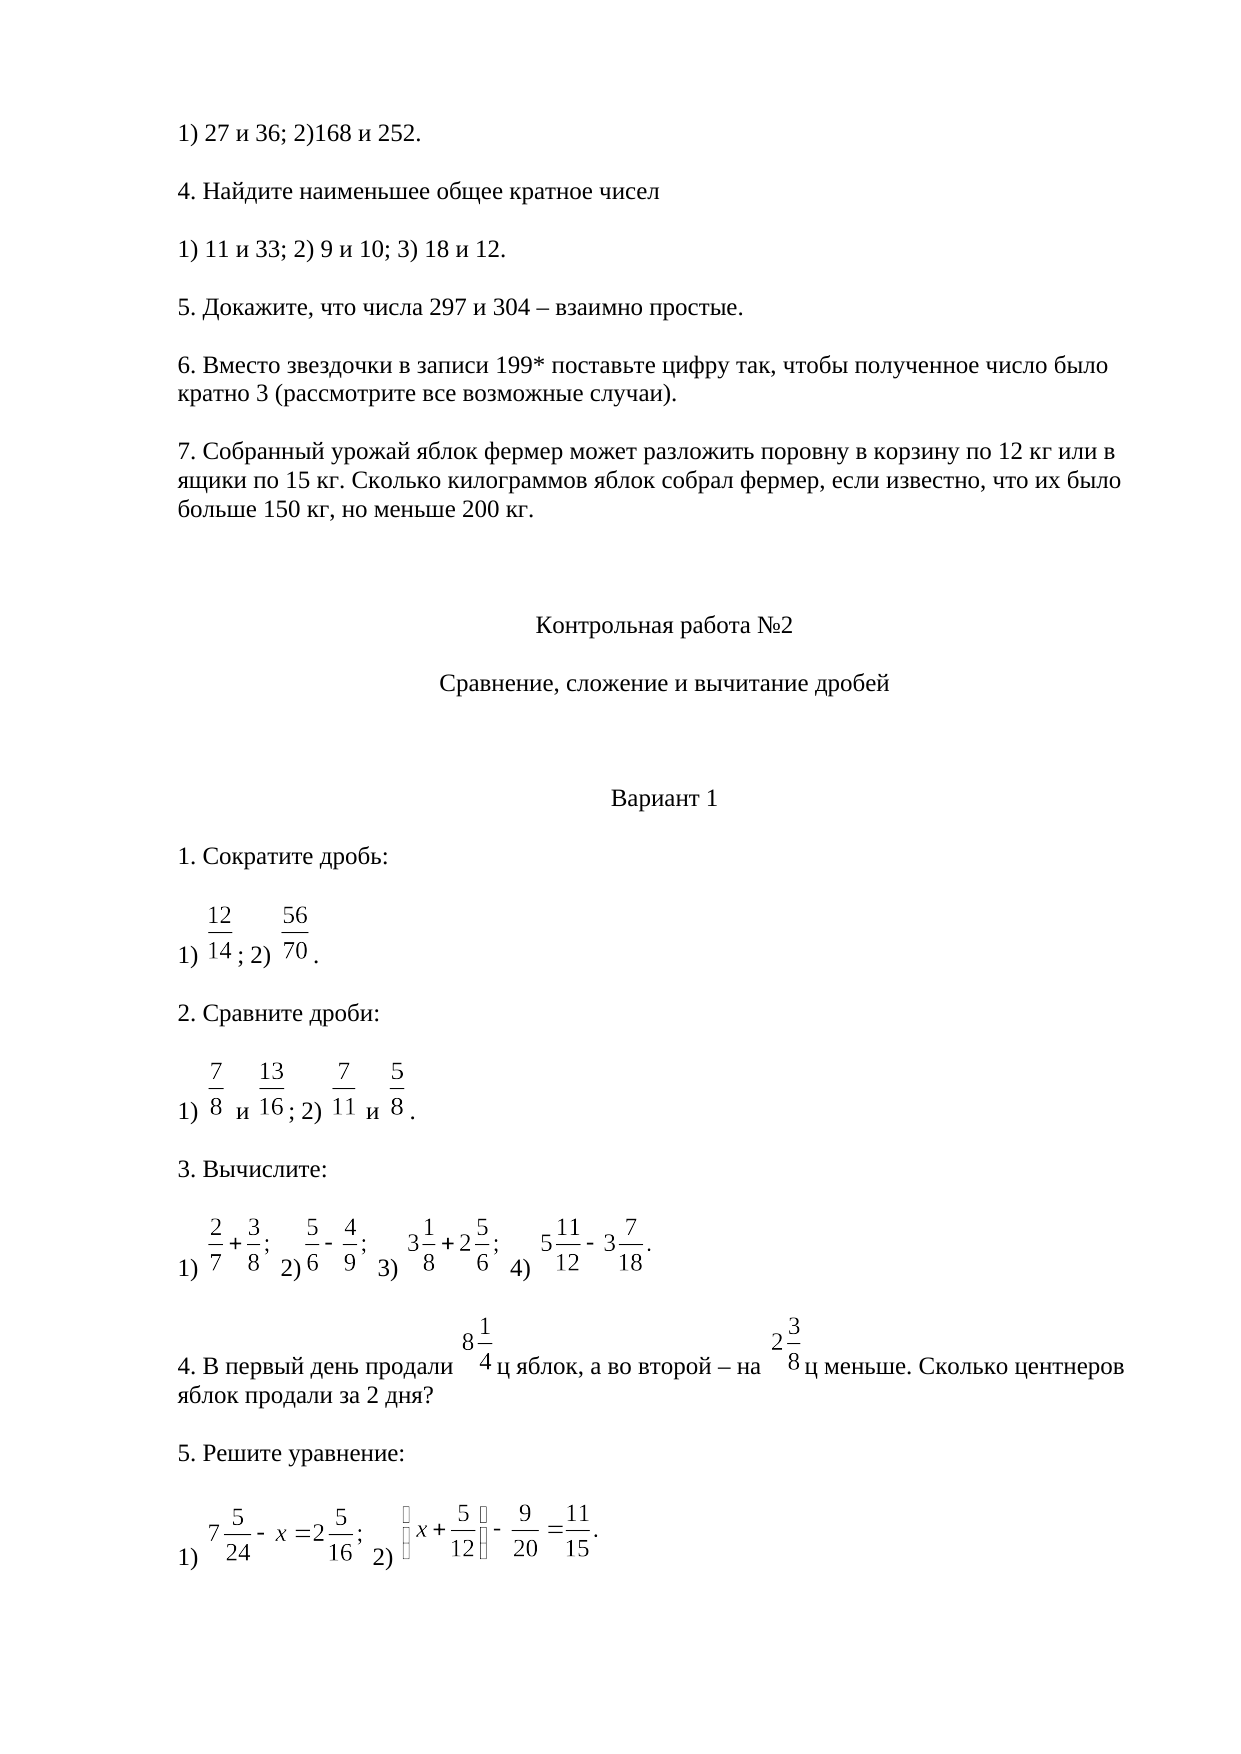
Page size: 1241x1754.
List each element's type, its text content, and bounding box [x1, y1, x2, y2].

text 4. В первый день продали ц яблок, а во второй – на ц меньше. Сколько центнеров яблок продали за 2 дня? [177, 1311, 1152, 1408]
text 4. Найдите наименьшее общее кратное чисел [177, 176, 1152, 205]
picture [204, 1501, 367, 1566]
text 1) и ; 2) и . [177, 1056, 1152, 1125]
picture [459, 1310, 497, 1375]
text 5. Решите уравнение: [177, 1438, 1152, 1466]
picture [537, 1212, 655, 1276]
text 1) 27 и 36; 2)168 и 252. [177, 118, 1152, 147]
picture [204, 899, 237, 964]
picture [204, 1212, 274, 1276]
picture [767, 1310, 805, 1375]
picture [328, 1055, 360, 1120]
text 2. Сравните дроби: [177, 998, 1152, 1027]
text 5. Докажите, что числа 297 и 304 – взаимно простые. [177, 292, 1152, 321]
picture [204, 1055, 230, 1120]
picture [301, 1212, 371, 1276]
text 1) 11 и 33; 2) 9 и 10; 3) 18 и 12. [177, 234, 1152, 263]
text 3. Вычислите: [177, 1154, 1152, 1183]
picture [277, 899, 313, 964]
text 7. Собранный урожай яблок фермер может разложить поровну в корзину по 12 кг или в ящики по 15 кг. Сколько килограммов яблок собрал фермер, если известно, что их было больше 150 кг, но меньше 200 кг. [177, 436, 1152, 523]
text 6. Вместо звездочки в записи 199* поставьте цифру так, чтобы полученное число было кратно 3 (рассмотрите все возможные случаи). [177, 350, 1152, 407]
text Контрольная работа №2 [177, 610, 1152, 638]
picture [255, 1055, 289, 1120]
text 1. Сократите дробь: [177, 841, 1152, 870]
picture [404, 1212, 504, 1276]
text 1) ; 2) . [177, 899, 1152, 969]
picture [399, 1495, 602, 1566]
text Сравнение, сложение и вычитание дробей [177, 668, 1152, 696]
picture [385, 1055, 410, 1120]
text Вариант 1 [177, 783, 1152, 812]
